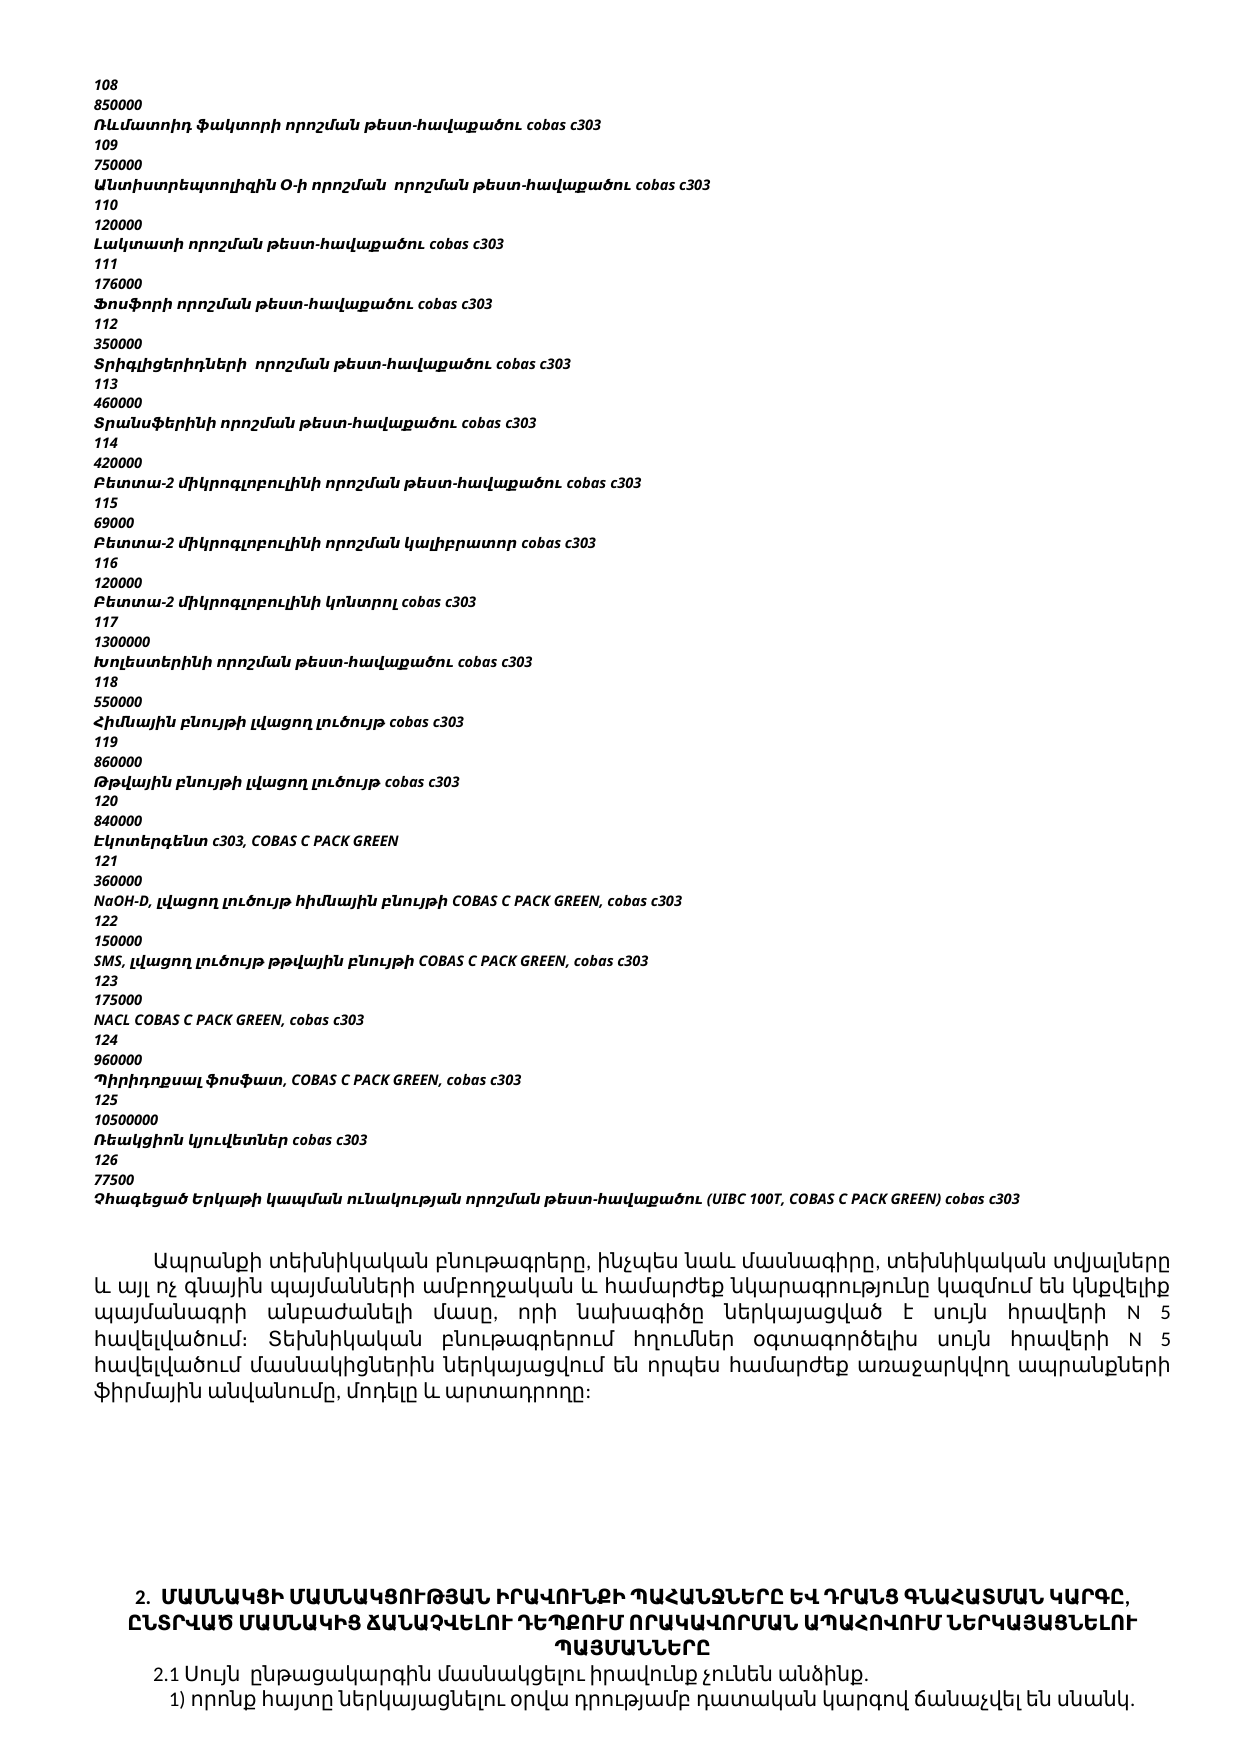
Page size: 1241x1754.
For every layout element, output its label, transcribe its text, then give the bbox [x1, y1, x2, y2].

text 2. ՄԱՍՆԱԿՑԻ ՄԱՍՆԱԿՑՈՒԹՅԱՆ ԻՐԱՎՈՒՆՔԻ ՊԱՀԱՆՋՆԵՐԸ ԵՎ ԴՐԱՆՑ ԳՆԱՀԱՏՄԱՆ ԿԱՐԳԸ, ԸՆՏՐՎԱԾ ՄԱՍՆԱԿԻՑ ՃԱՆԱՉՎԵԼՈՒ ԴԵՊՔՈՒՄ ՈՐԱԿԱՎՈՐՄԱՆ ԱՊԱՀՈՎՈՒՄ ՆԵՐԿԱՅԱՑՆԵԼՈՒ ՊԱՅՄԱՆՆԵՐԸ [94, 1584, 1171, 1661]
text 2.1 Սույն ընթացակարգին մասնակցելու իրավունք չունեն անձինք. [94, 1661, 1171, 1686]
text 1) որոնք հայտը ներկայացնելու օրվա դրությամբ դատական կարգով ճանաչվել են սնանկ. [94, 1686, 1171, 1712]
text Ապրանքի տեխնիկական բնութագրերը, ինչպես նաև մասնագիրը, տեխնիկական տվյալները և այլ ոչ գնային պայմանների ամբողջական և համարժեք նկարագրությունը կազմում են կնքվելիք պայմանագրի անբաժանելի մասը, որի նախագիծը ներկայացված է սույն հրավերի N 5 հավելվածում։ Տեխնիկական բնութագրերում հղումներ օգտագործելիս սույն հրավերի N 5 հավելվածում մասնակիցներին ներկայացվում են որպես համարժեք առաջարկվող ապրանքների ֆիրմային անվանումը, մոդելը և արտադրողը: [94, 1248, 1171, 1403]
